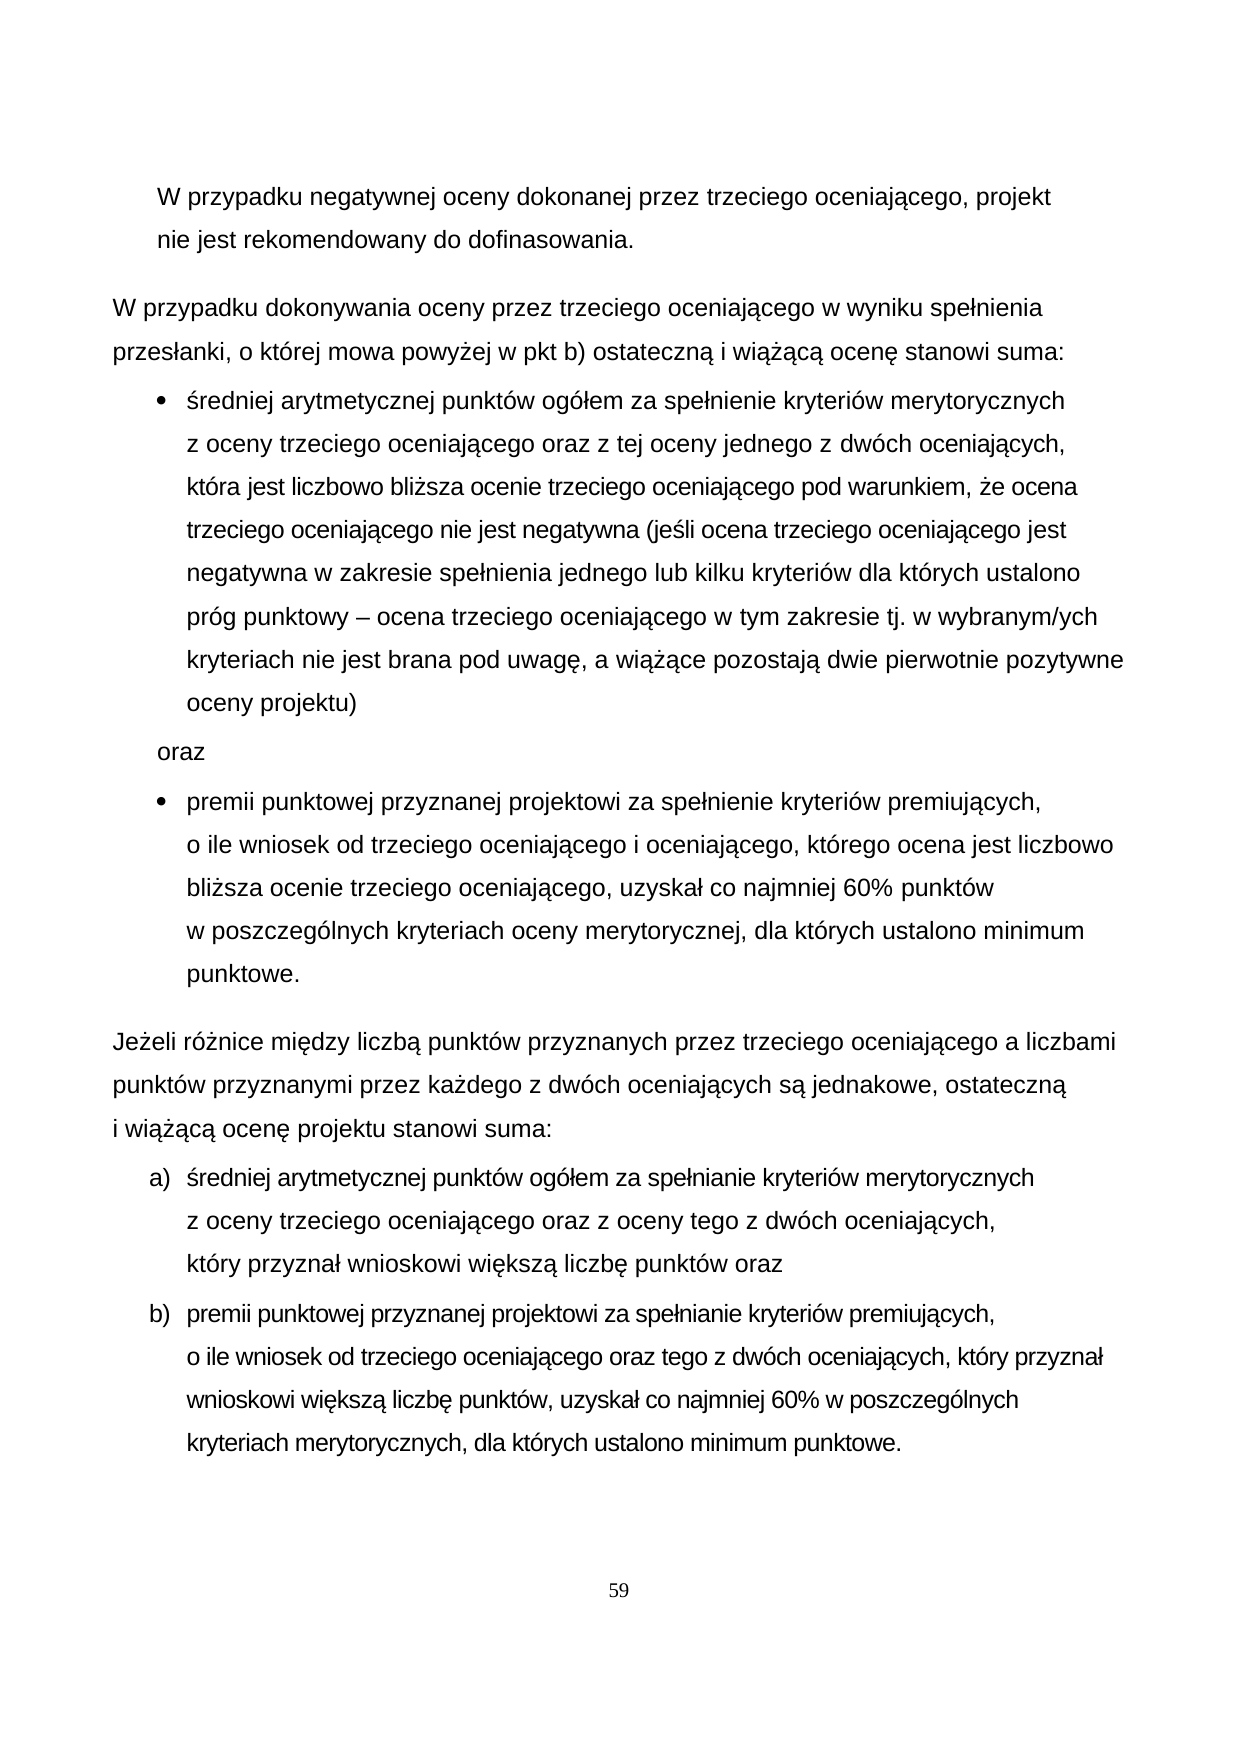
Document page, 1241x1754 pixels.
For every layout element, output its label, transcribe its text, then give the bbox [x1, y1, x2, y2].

list średniej arytmetycznej punktów ogółem za spełnianie kryteriów merytorycznych z oceny trzeciego oceniającego oraz z oceny tego z dwóch oceniających, który przyznał wnioskowi większą liczbę punktów oraz [149, 1163, 1125, 1278]
list średniej arytmetycznej punktów ogółem za spełnienie kryteriów merytorycznych z oceny trzeciego oceniającego oraz z tej oceny jednego z dwóch oceniających, która jest liczbowo bliższa ocenie trzeciego oceniającego pod warunkiem, że ocena trzeciego oceniającego nie jest negatywna (jeśli ocena trzeciego oceniającego jest negatywna w zakresie spełnienia jednego lub kilku kryteriów dla których ustalono próg punktowy – ocena trzeciego oceniającego w tym zakresie tj. w wybranym/ych kryteriach nie jest brana pod uwagę, a wiążące pozostają dwie pierwotnie pozytywne oceny projektu) [157, 386, 1125, 717]
text Jeżeli różnice między liczbą punktów przyznanych przez trzeciego oceniającego a liczbami punktów przyznanymi przez każdego z dwóch oceniających są jednakowe, ostateczną i wiążącą ocenę projektu stanowi suma: [112, 1027, 1125, 1142]
text W przypadku dokonywania oceny przez trzeciego oceniającego w wyniku spełnienia przesłanki, o której mowa powyżej w pkt b) ostateczną i wiążącą ocenę stanowi suma: [112, 293, 1125, 365]
list oraz [157, 737, 1125, 766]
list premii punktowej przyznanej projektowi za spełnianie kryteriów premiujących, o ile wniosek od trzeciego oceniającego oraz tego z dwóch oceniających, który przyznał wnioskowi większą liczbę punktów, uzyskał co najmniej 60% w poszczególnych kryteriach merytorycznych, dla których ustalono minimum punktowe. [149, 1298, 1125, 1457]
text W przypadku negatywnej oceny dokonanej przez trzeciego oceniającego, projekt nie jest rekomendowany do dofinasowania. [157, 182, 1125, 254]
list premii punktowej przyznanej projektowi za spełnienie kryteriów premiujących, o ile wniosek od trzeciego oceniającego i oceniającego, którego ocena jest liczbowo bliższa ocenie trzeciego oceniającego, uzyskał co najmniej 60% punktów w poszczególnych kryteriach oceny merytorycznej, dla których ustalono minimum punktowe. [157, 787, 1125, 988]
